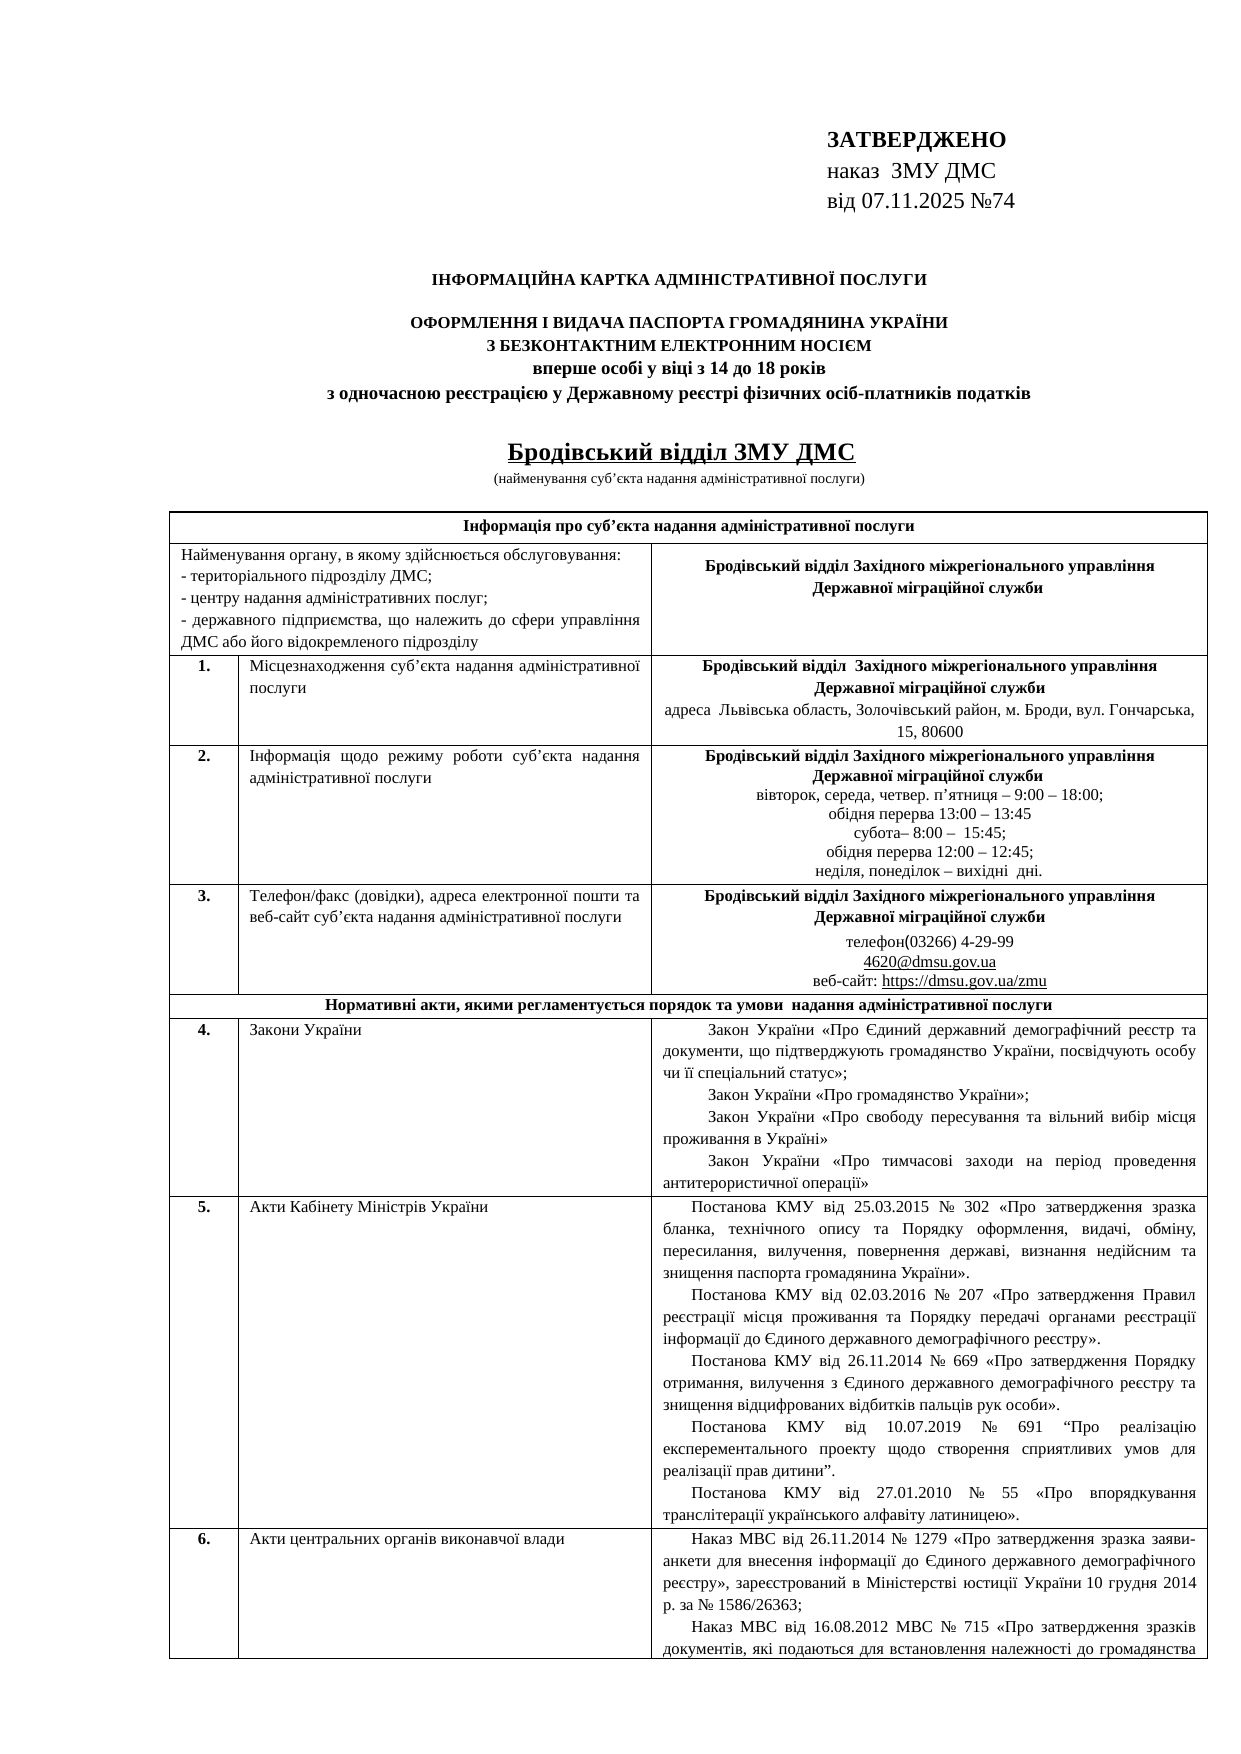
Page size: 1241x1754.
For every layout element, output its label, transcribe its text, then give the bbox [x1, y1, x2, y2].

table_cell Бродівський відділ Західного міжрегіонального управління Державної міграційної служби телефон(03266) 4-29-99 4620@dmsu.gov.ua веб-сайт: https://dmsu.gov.ua/zmu [652, 885, 1207, 994]
table_cell Бродівський відділ Західного міжрегіонального управління Державної міграційної служби вівторок, середа, четвер. п’ятниця – 9:00 – 18:00; обідня перерва 13:00 – 13:45 субота– 8:00 – 15:45; обідня перерва 12:00 – 12:45; неділя, понеділок – вихідні дні. [652, 746, 1207, 884]
table_cell Нормативні акти, якими регламентується порядок та умови надання адміністративної послуги [170, 995, 1207, 1018]
table_cell Постанова КМУ від 25.03.2015 № 302 «Про затвердження зразка бланка, технічного опису та Порядку оформлення, видачі, обміну, пересилання, вилучення, повернення державі, визнання недійсним та знищення паспорта громадянина України». Постанова КМУ від 02.03.2016 № 207 «Про затвердження Правил реєстрації місця проживання та Порядку передачі органами реєстрації інформації до Єдиного державного демографічного реєстру». Постанова КМУ від 26.11.2014 № 669 «Про затвердження Порядку отримання, вилучення з Єдиного державного демографічного реєстру та знищення відцифрованих відбитків пальців рук особи». Постанова КМУ від 10.07.2019 № 691 “Про реалізацію експерементального проекту щодо створення сприятливих умов для реалізації прав дитини”. Постанова КМУ від 27.01.2010 № 55 «Про впорядкування транслітерації українського алфавіту латиницею». [652, 1197, 1207, 1528]
text З БЕЗКОНТАКТНИМ ЕЛЕКТРОННИМ НОСІЄМ [177, 335, 1181, 354]
table_cell Найменування органу, в якому здійснюється обслуговування: - територіального підрозділу ДМС; - центру надання адміністративних послуг; - державного підприємства, що належить до сфери управління ДМС або його відокремленого підрозділу [170, 544, 651, 655]
table_header Інформація про суб’єкта надання адміністративної послуги [170, 513, 1207, 543]
text ІНФОРМАЦІЙНА КАРТКА АДМІНІСТРАТИВНОЇ ПОСЛУГИ [177, 269, 1181, 288]
table_cell 4. [170, 1019, 238, 1196]
table_cell 6. [170, 1529, 238, 1658]
table_cell Бродівський відділ Західного міжрегіонального управління Державної міграційної служби адреса Львівська область, Золочівський район, м. Броди, вул. Гончарська, 15, 80600 [652, 656, 1207, 745]
table_cell Місцезнаходження суб’єкта надання адміністративної послуги [239, 656, 651, 745]
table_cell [652, 1529, 1207, 1658]
text наказ ЗМУ ДМС [827, 157, 1190, 183]
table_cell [239, 1529, 651, 1658]
table_cell 5. [170, 1197, 238, 1528]
table_cell Акти Кабінету Міністрів України [239, 1197, 651, 1528]
text (найменування суб’єкта надання адміністративної послуги) [177, 470, 1181, 487]
table_cell Бродівський відділ Західного міжрегіонального управління Державної міграційної служби [652, 544, 1207, 655]
text з одночасною реєстрацією у Державному реєстрі фізичних осіб-платників податків [177, 382, 1181, 404]
text ОФОРМЛЕННЯ І ВИДАЧА ПАСПОРТА ГРОМАДЯНИНА УКРАЇНИ [177, 313, 1181, 332]
table_cell Телефон/факс (довідки), адреса електронної пошти та веб-сайт суб’єкта надання адміністративної послуги [239, 885, 651, 994]
text від 07.11.2025 №74 [827, 187, 1190, 213]
table_cell Закони України [239, 1019, 651, 1196]
text вперше особі у віці з 14 до 18 років [177, 357, 1181, 379]
table_cell Закон України «Про Єдиний державний демографічний реєстр та документи, що підтверджують громадянство України, посвідчують особу чи її спеціальний статус»; Закон України «Про громадянство України»; Закон України «Про свободу пересування та вільний вибір місця проживання в Україні» Закон України «Про тимчасові заходи на період проведення антитерористичної операції» [652, 1019, 1207, 1196]
table_cell 1. [170, 656, 238, 745]
table_cell 3. [170, 885, 238, 994]
text Бродівський відділ ЗМУ ДМС [177, 437, 1181, 466]
text ЗАТВЕРДЖЕНО [177, 127, 1193, 153]
table_cell 2. [170, 746, 238, 884]
table_cell Інформація щодо режиму роботи суб’єкта надання адміністративної послуги [239, 746, 651, 884]
